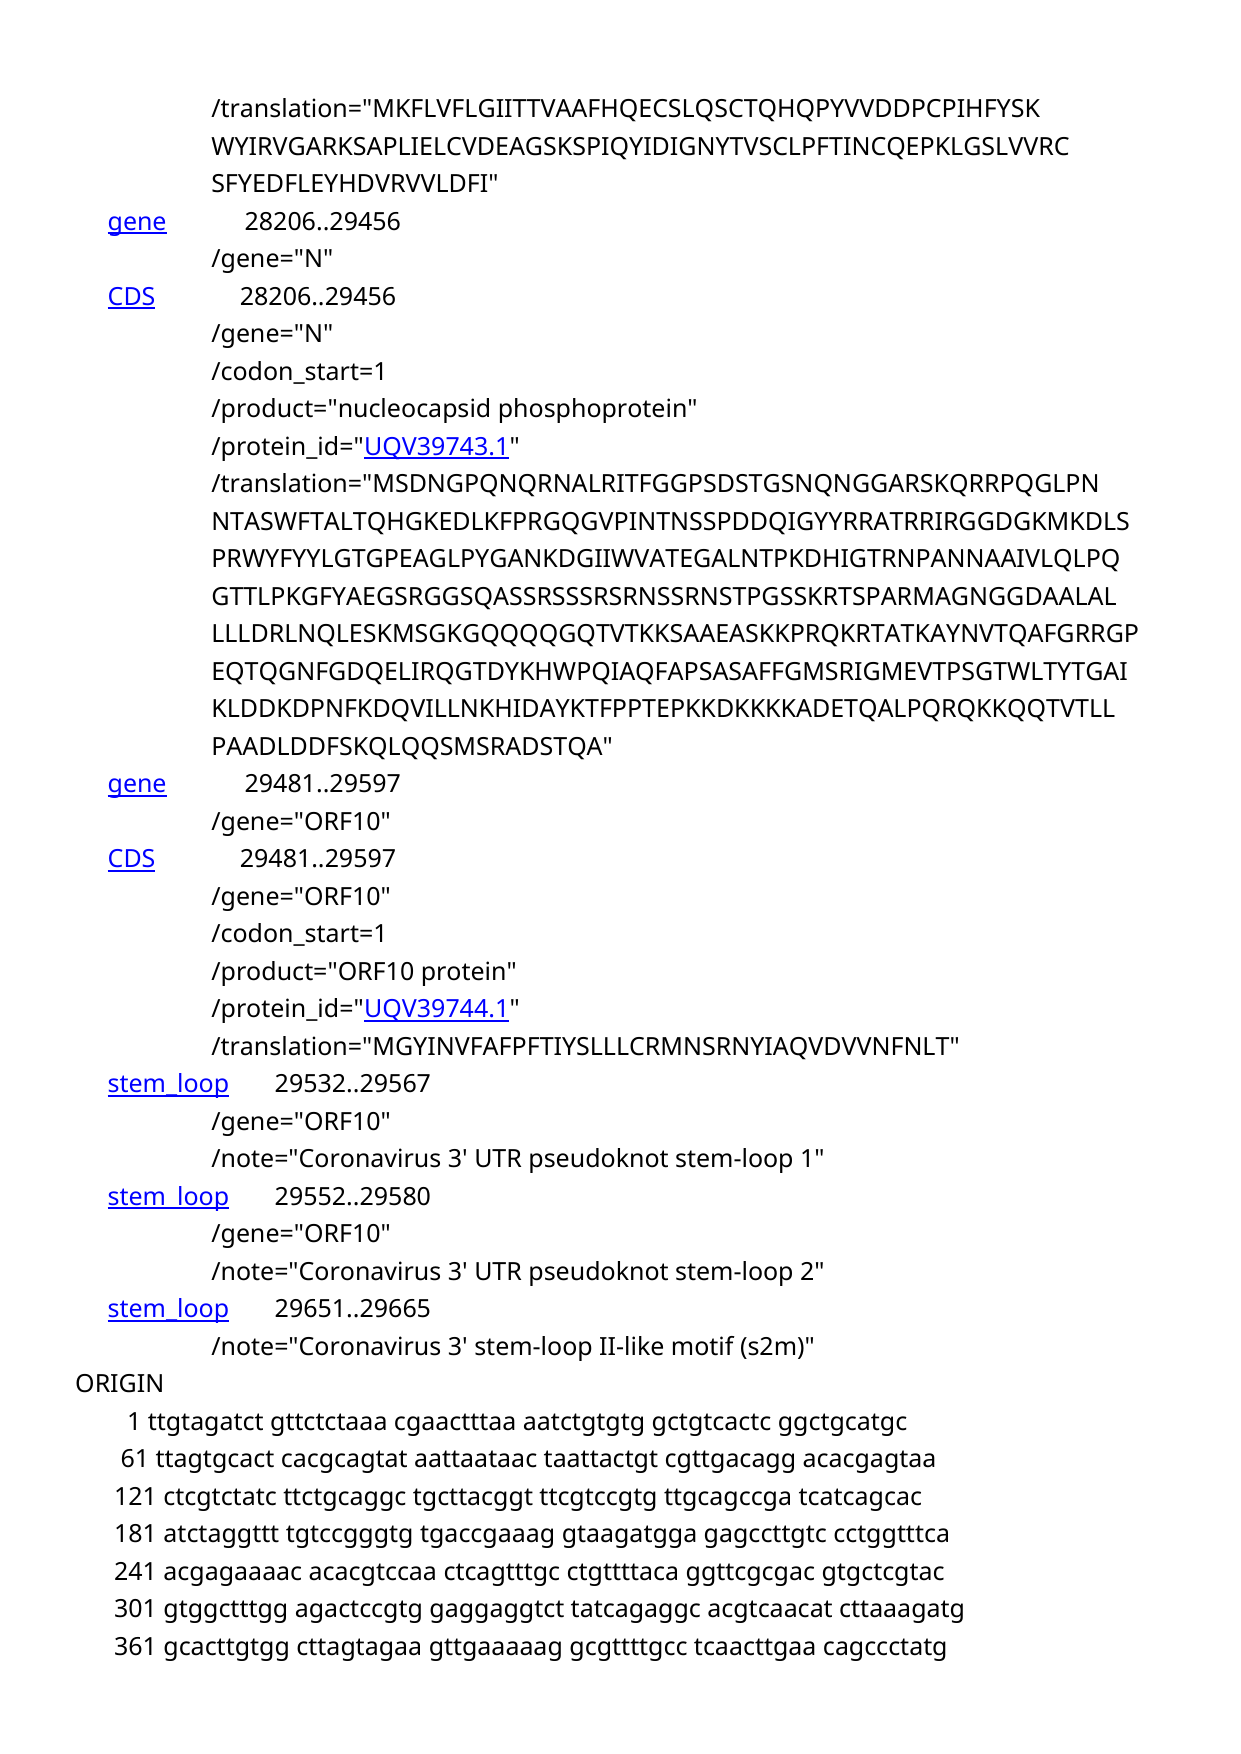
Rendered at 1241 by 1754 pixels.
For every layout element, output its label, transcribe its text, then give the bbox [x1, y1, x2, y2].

text GTTLPKGFYAEGSRGGSQASSRSSSRSRNSSRNSTPGSSKRTSPARMAGNGGDAALAL [75, 577, 1165, 614]
text /protein_id="UQV39744.1" [75, 989, 1165, 1027]
text /gene="N" [75, 314, 1165, 352]
text stem_loop 29532..29567 [75, 1064, 1165, 1102]
text PAADLDDFSKQLQQSMSRADSTQA" [75, 727, 1165, 764]
text stem_loop 29651..29665 [75, 1289, 1165, 1327]
text WYIRVGARKSAPLIELCVDEAGSKSPIQYIDIGNYTVSCLPFTINCQEPKLGSLVVRC [75, 127, 1165, 164]
text /note="Coronavirus 3' UTR pseudoknot stem-loop 1" [75, 1139, 1165, 1177]
text ORIGIN [75, 1364, 1165, 1402]
text /gene="ORF10" [75, 1102, 1165, 1139]
text stem_loop 29552..29580 [75, 1177, 1165, 1214]
text /gene="ORF10" [75, 802, 1165, 839]
text /gene="ORF10" [75, 1214, 1165, 1252]
text /product="nucleocapsid phosphoprotein" [75, 389, 1165, 427]
text PRWYFYYLGTGPEAGLPYGANKDGIIWVATEGALNTPKDHIGTRNPANNAAIVLQLPQ [75, 539, 1165, 577]
text /protein_id="UQV39743.1" [75, 427, 1165, 464]
text /note="Coronavirus 3' stem-loop II-like motif (s2m)" [75, 1327, 1165, 1364]
text LLLDRLNQLESKMSGKGQQQQGQTVTKKSAAEASKKPRQKRTATKAYNVTQAFGRRGP [75, 614, 1165, 652]
text /translation="MGYINVFAFPFTIYSLLLCRMNSRNYIAQVDVVNFNLT" [75, 1027, 1165, 1064]
text /gene="N" [75, 239, 1165, 277]
text KLDDKDPNFKDQVILLNKHIDAYKTFPPTEPKKDKKKKADETQALPQRQKKQQTVTLL [75, 689, 1165, 727]
text gene 28206..29456 [75, 202, 1165, 239]
text EQTQGNFGDQELIRQGTDYKHWPQIAQFAPSASAFFGMSRIGMEVTPSGTWLTYTGAI [75, 652, 1165, 689]
text /product="ORF10 protein" [75, 952, 1165, 989]
text 361 gcacttgtgg cttagtagaa gttgaaaaag gcgttttgcc tcaacttgaa cagccctatg [75, 1627, 1165, 1664]
text /codon_start=1 [75, 914, 1165, 952]
text /translation="MSDNGPQNQRNALRITFGGPSDSTGSNQNGGARSKQRRPQGLPN [75, 464, 1165, 502]
text CDS 28206..29456 [75, 277, 1165, 314]
text /gene="ORF10" [75, 877, 1165, 914]
text /codon_start=1 [75, 352, 1165, 389]
text 241 acgagaaaac acacgtccaa ctcagtttgc ctgttttaca ggttcgcgac gtgctcgtac [75, 1552, 1165, 1589]
text 121 ctcgtctatc ttctgcaggc tgcttacggt ttcgtccgtg ttgcagccga tcatcagcac [75, 1477, 1165, 1514]
text NTASWFTALTQHGKEDLKFPRGQGVPINTNSSPDDQIGYYRRATRRIRGGDGKMKDLS [75, 502, 1165, 539]
text 61 ttagtgcact cacgcagtat aattaataac taattactgt cgttgacagg acacgagtaa [75, 1439, 1165, 1477]
text 301 gtggctttgg agactccgtg gaggaggtct tatcagaggc acgtcaacat cttaaagatg [75, 1589, 1165, 1627]
text 181 atctaggttt tgtccgggtg tgaccgaaag gtaagatgga gagccttgtc cctggtttca [75, 1514, 1165, 1552]
text CDS 29481..29597 [75, 839, 1165, 877]
text SFYEDFLEYHDVRVVLDFI" [75, 164, 1165, 202]
text /translation="MKFLVFLGIITTVAAFHQECSLQSCTQHQPYVVDDPCPIHFYSK [75, 89, 1165, 127]
text /note="Coronavirus 3' UTR pseudoknot stem-loop 2" [75, 1252, 1165, 1289]
text gene 29481..29597 [75, 764, 1165, 802]
text 1 ttgtagatct gttctctaaa cgaactttaa aatctgtgtg gctgtcactc ggctgcatgc [75, 1402, 1165, 1439]
